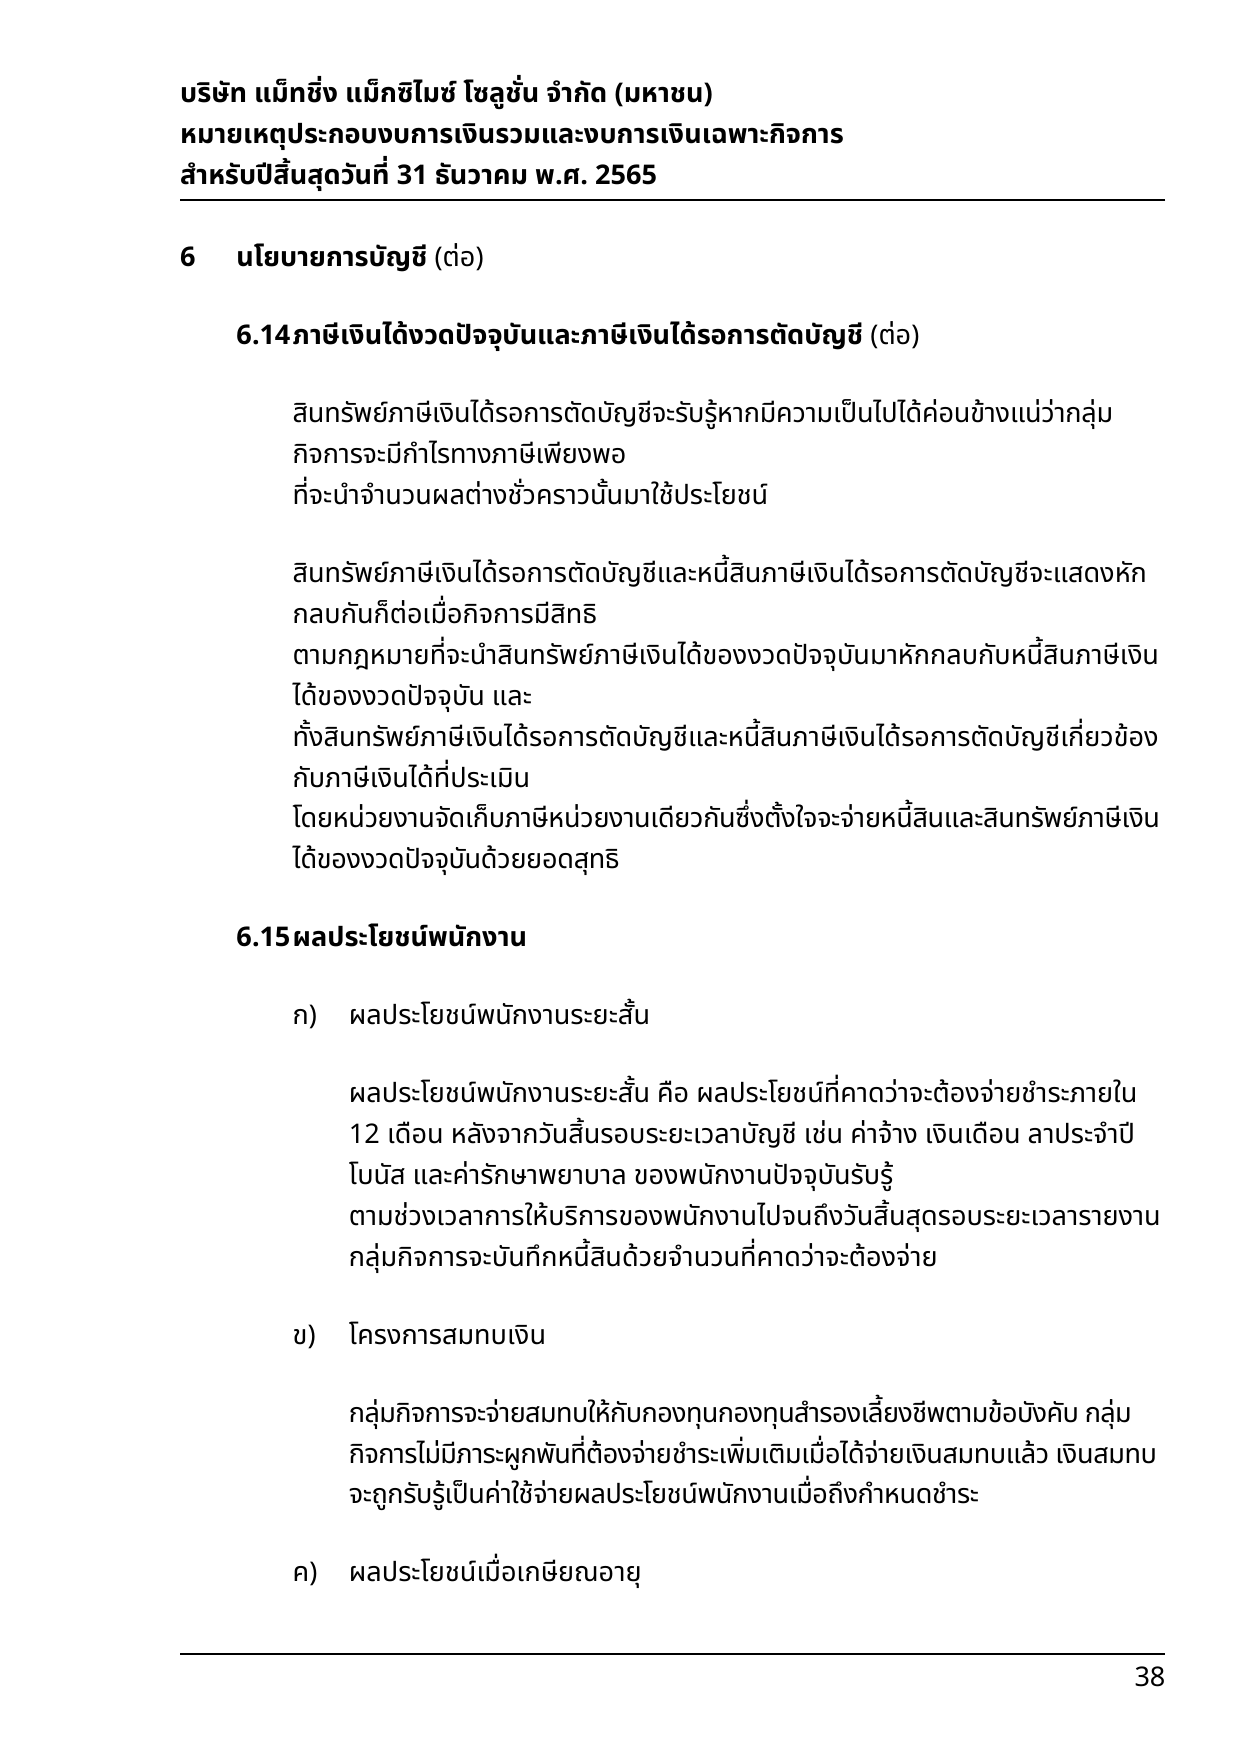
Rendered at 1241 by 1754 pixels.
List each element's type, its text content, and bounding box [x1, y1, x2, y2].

text ข) โครงการสมทบเงิน [292, 1316, 1165, 1356]
list สินทรัพย์ภาษีเงินได้รอการตัดบัญชีจะรับรู้หากมีความเป็นไปได้ค่อนข้างแน่ว่ากลุ่มกิจการจะมีกำไรทางภาษีเพียงพอ ที่จะนำจำนวนผลต่างชั่วคราวนั้นมาใช้ประโยชน์ [626, 394, 1165, 517]
text 6.15 ผลประโยชน์พนักงาน [236, 918, 1165, 959]
list ผลประโยชน์พนักงานระยะสั้น คือ ผลประโยชน์ที่คาดว่าจะต้องจ่ายชำระภายใน 12 เดือน หลังจากวันสิ้นรอบระยะเวลาบัญชี เช่น ค่าจ้าง เงินเดือน ลาประจำปี โบนัส และค่ารักษาพยาบาล ของพนักงานปัจจุบันรับรู้ ตามช่วงเวลาการให้บริการของพนักงานไปจนถึงวันสิ้นสุดรอบระยะเวลารายงาน กลุ่มกิจการจะบันทึกหนี้สินด้วยจำนวนที่คาดว่าจะต้องจ่าย [893, 1074, 1165, 1279]
text ค) ผลประโยชน์เมื่อเกษียณอายุ [292, 1553, 1165, 1594]
list สินทรัพย์ภาษีเงินได้รอการตัดบัญชีและหนี้สินภาษีเงินได้รอการตัดบัญชีจะแสดงหักกลบกันก็ต่อเมื่อกิจการมีสิทธิ ตามกฎหมายที่จะนำสินทรัพย์ภาษีเงินได้ของงวดปัจจุบันมาหักกลบกับหนี้สินภาษีเงินได้ของงวดปัจจุบัน และ ทั้งสินทรัพย์ภาษีเงินได้รอการตัดบัญชีและหนี้สินภาษีเงินได้รอการตัดบัญชีเกี่ยวข้องกับภาษีเงินได้ที่ประเมิน โดยหน่วยงานจัดเก็บภาษีหน่วยงานเดียวกันซึ่งตั้งใจจะจ่ายหนี้สินและสินทรัพย์ภาษีเงินได้ของงวดปัจจุบันด้วยยอดสุทธิ [292, 553, 1165, 881]
list กลุ่มกิจการจะจ่ายสมทบให้กับกองทุนกองทุนสำรองเลี้ยงชีพตามข้อบังคับ กลุ่มกิจการไม่มีภาระผูกพันที่ต้องจ่ายชำระเพิ่มเติมเมื่อได้จ่ายเงินสมทบแล้ว เงินสมทบจะถูกรับรู้เป็นค่าใช้จ่ายผลประโยชน์พนักงานเมื่อถึงกำหนดชำระ [979, 1393, 1165, 1516]
text ก) ผลประโยชน์พนักงานระยะสั้น [292, 996, 1165, 1037]
text 6.14 ภาษีเงินได้งวดปัจจุบันและภาษีเงินได้รอการตัดบัญชี (ต่อ) [236, 316, 1165, 357]
list 6 นโยบายการบัญชี (ต่อ) [180, 238, 1165, 279]
